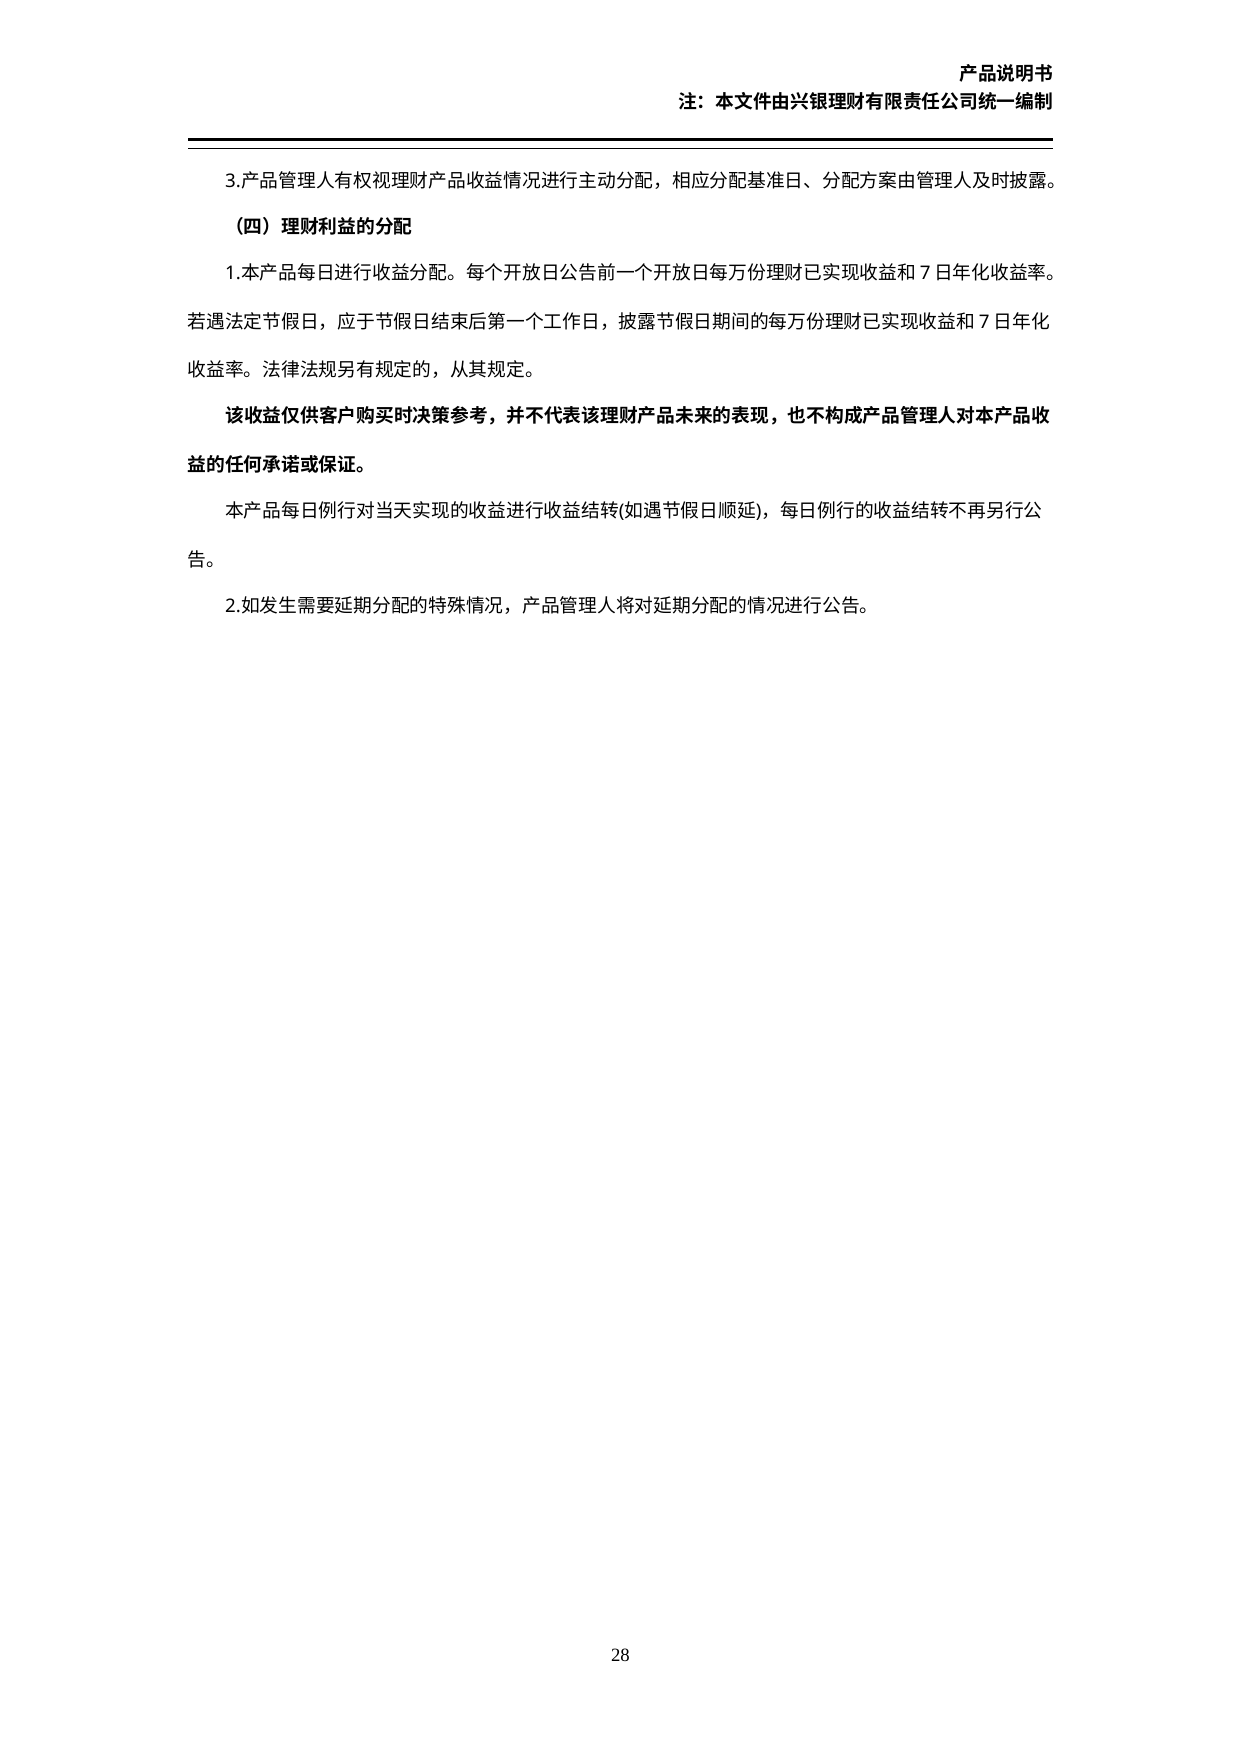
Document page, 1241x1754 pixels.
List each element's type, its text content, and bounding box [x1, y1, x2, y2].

text 本产品每日例行对当天实现的收益进行收益结转(如遇节假日顺延)，每日例行的收益结转不再另行公告。 [187, 493, 1053, 574]
text （四）理财利益的分配 [187, 209, 1053, 241]
text 该收益仅供客户购买时决策参考，并不代表该理财产品未来的表现，也不构成产品管理人对本产品收益的任何承诺或保证。 [187, 398, 1053, 480]
text 1.本产品每日进行收益分配。每个开放日公告前一个开放日每万份理财已实现收益和7日年化收益率。若遇法定节假日，应于节假日结束后第一个工作日，披露节假日期间的每万份理财已实现收益和7日年化收益率。法律法规另有规定的，从其规定。 [187, 255, 1053, 385]
text 3.产品管理人有权视理财产品收益情况进行主动分配，相应分配基准日、分配方案由管理人及时披露。 [187, 163, 1053, 195]
text 2.如发生需要延期分配的特殊情况，产品管理人将对延期分配的情况进行公告。 [187, 588, 1053, 621]
